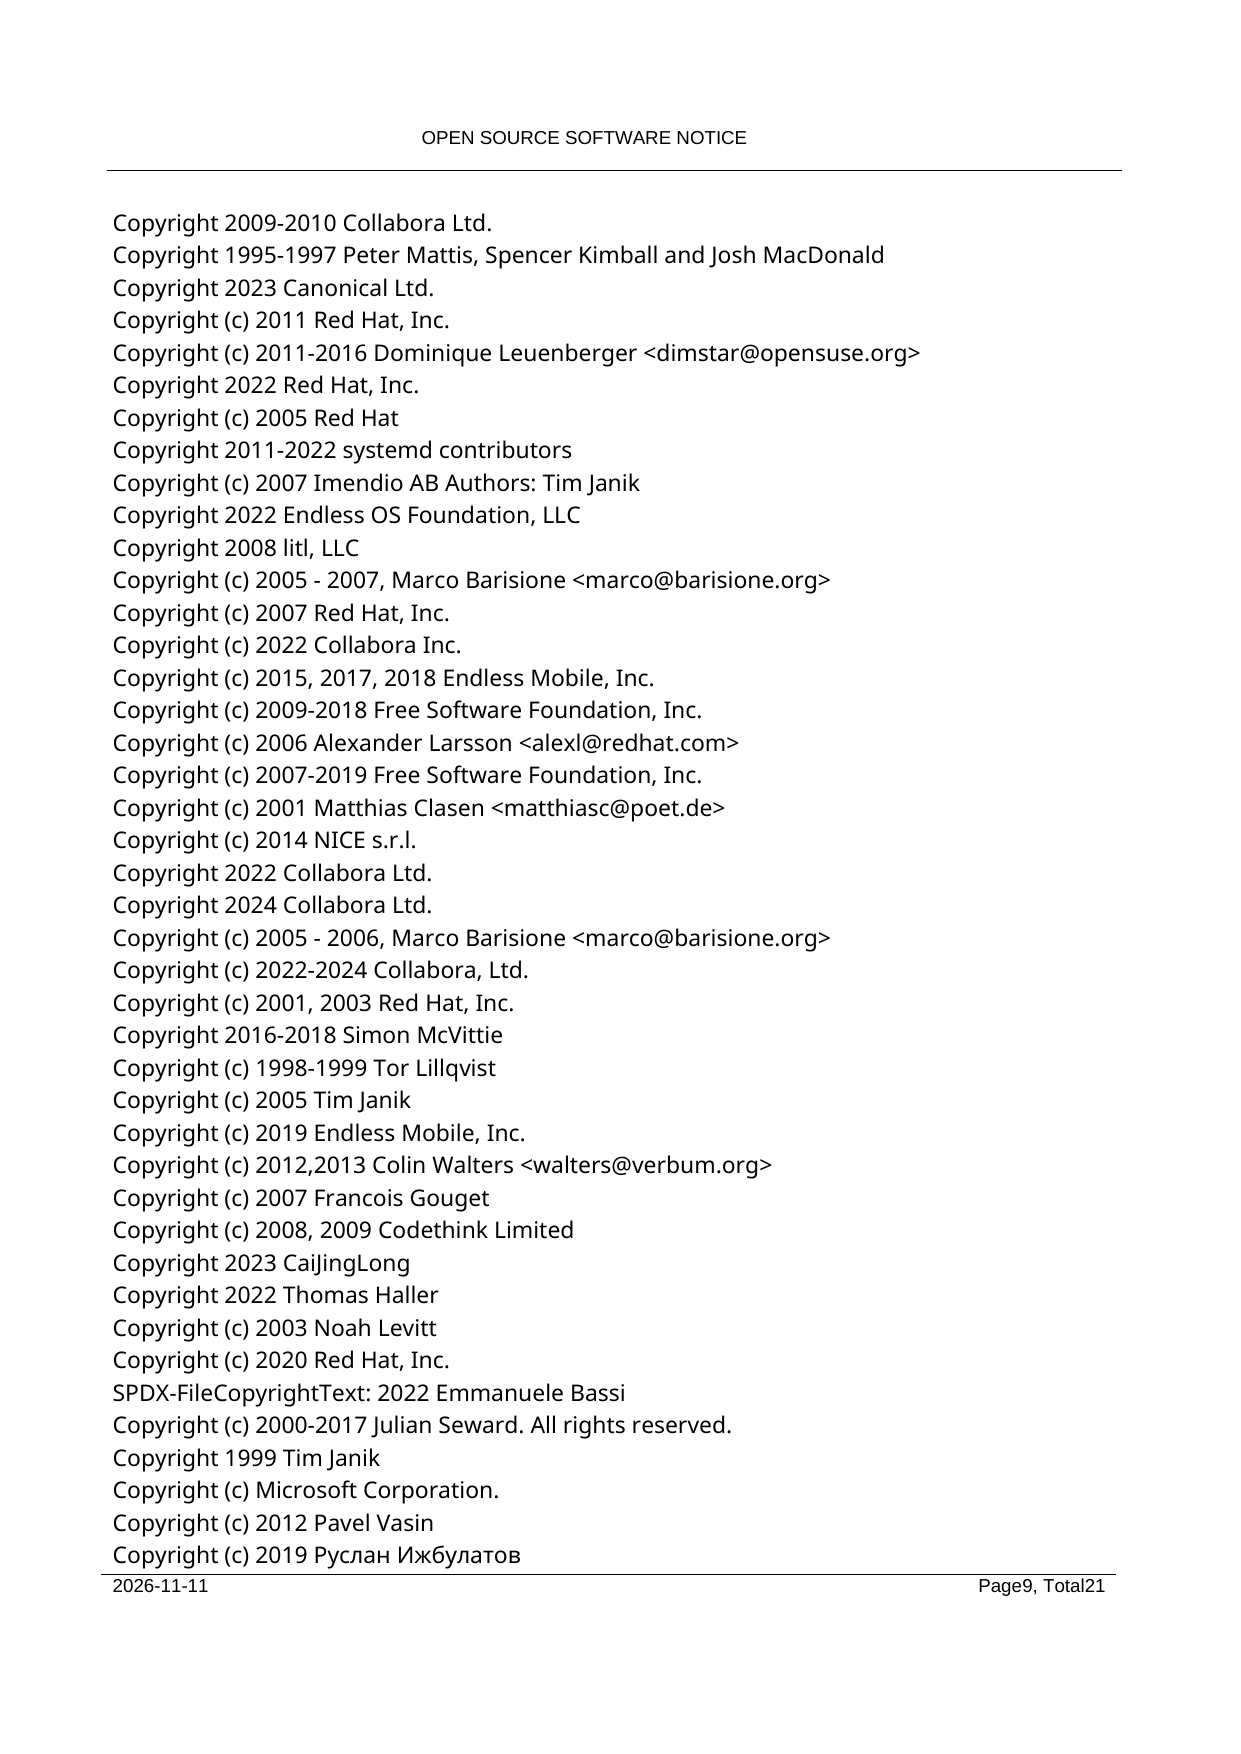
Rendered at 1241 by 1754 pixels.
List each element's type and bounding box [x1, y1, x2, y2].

text [112, 206, 1128, 1571]
